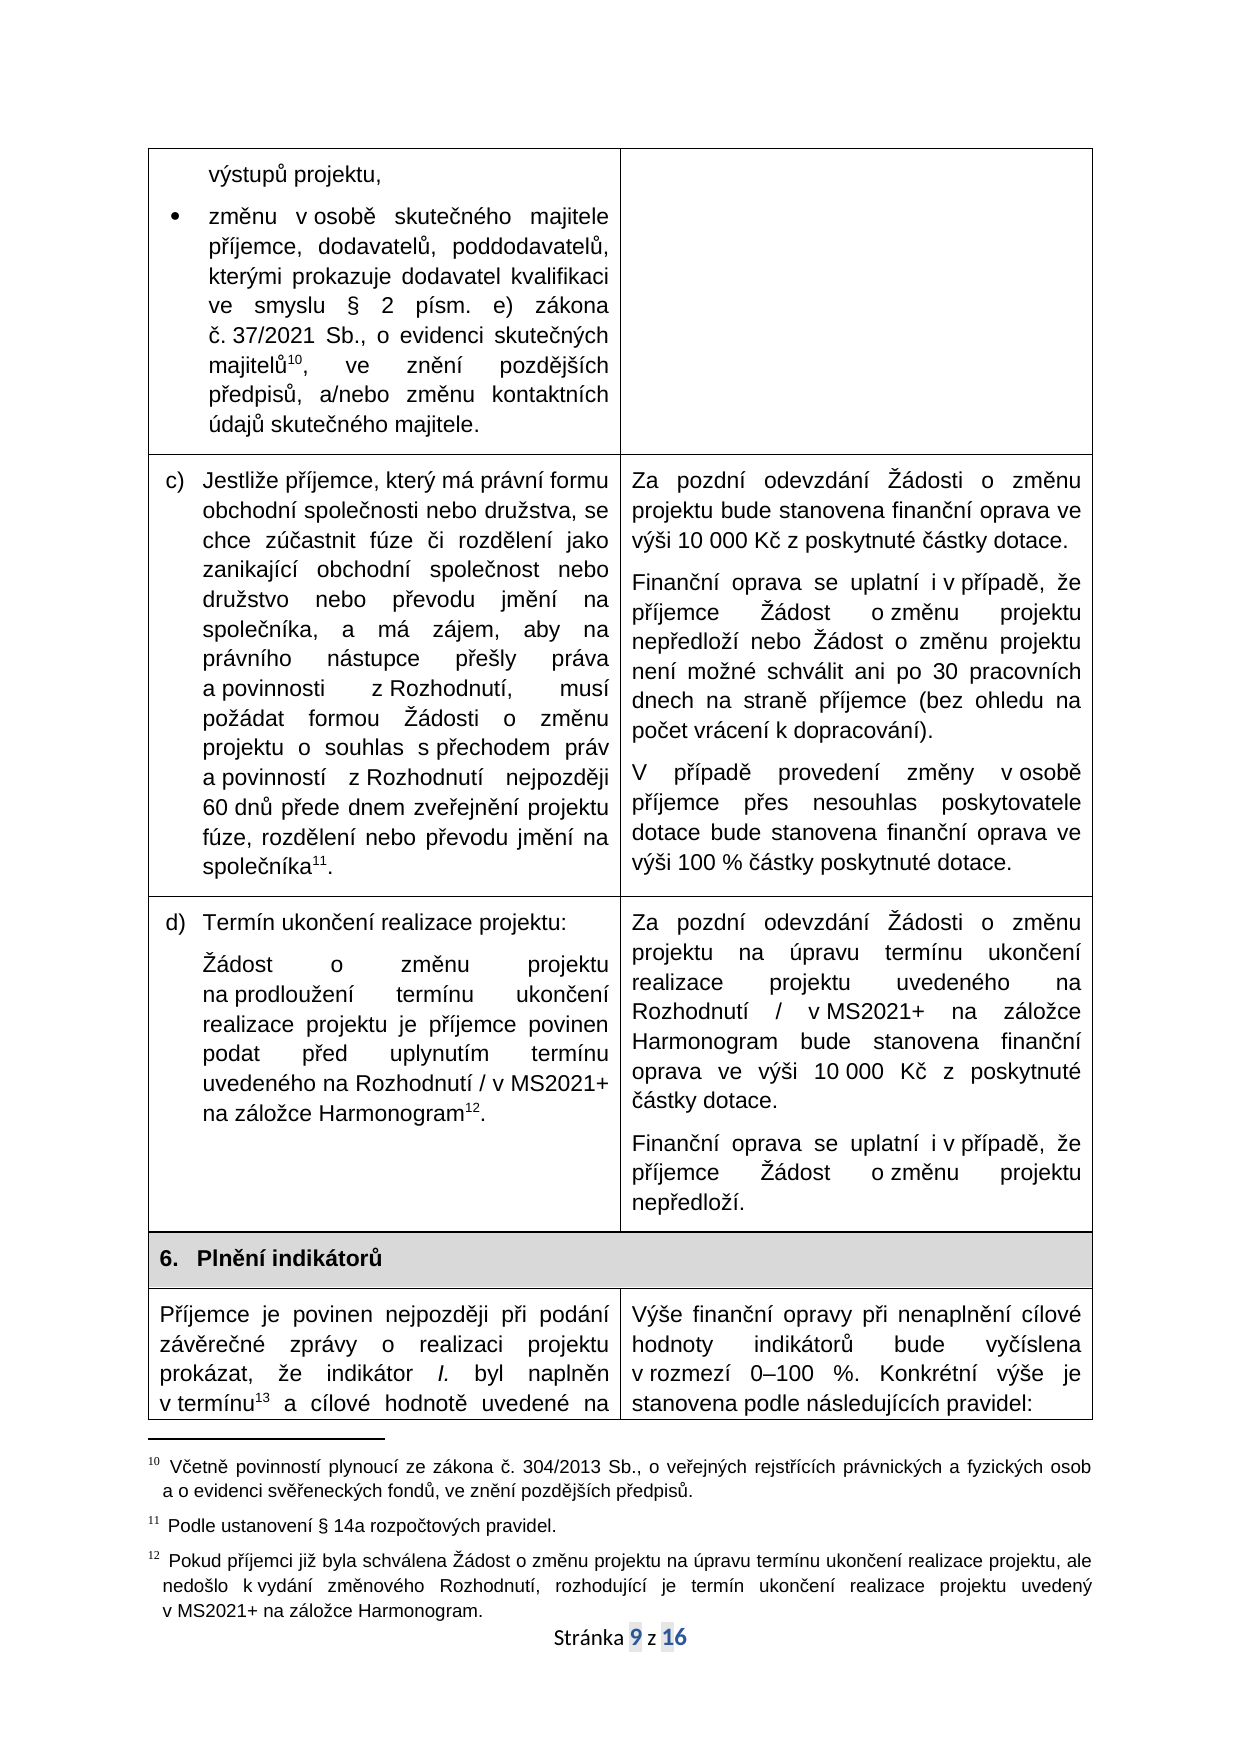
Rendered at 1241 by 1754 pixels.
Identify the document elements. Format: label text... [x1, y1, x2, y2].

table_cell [621, 149, 1092, 454]
table_cell Za pozdní odevzdání Žádosti o změnu projektu bude stanovena finanční oprava ve výši 10 000 Kč z poskytnuté částky dotace. Finanční oprava se uplatní i v případě, že příjemce Žádost o změnu projektu nepředloží nebo Žádost o změnu projektu není možné schválit ani po 30 pracovních dnech na straně příjemce (bez ohledu na počet vrácení k dopracování). V případě provedení změny v osobě příjemce přes nesouhlas poskytovatele dotace bude stanovena finanční oprava ve výši 100 % částky poskytnuté dotace. [621, 455, 1092, 896]
table_cell Plnění indikátorů [149, 1233, 1092, 1287]
table_cell Termín ukončení realizace projektu: Žádost o změnu projektu na prodloužení termínu ukončení realizace projektu je příjemce povinen podat před uplynutím termínu uvedeného na Rozhodnutí / v MS2021+ na záložce Harmonogram. [149, 897, 620, 1231]
table_cell Za pozdní odevzdání Žádosti o změnu projektu na úpravu termínu ukončení realizace projektu uvedeného na Rozhodnutí / v MS2021+ na záložce Harmonogram bude stanovena finanční oprava ve výši 10 000 Kč z poskytnuté částky dotace. Finanční oprava se uplatní i v případě, že příjemce Žádost o změnu projektu nepředloží. [621, 897, 1092, 1231]
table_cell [149, 1289, 620, 1419]
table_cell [621, 1289, 1092, 1419]
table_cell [149, 149, 620, 454]
table_cell Jestliže příjemce, který má právní formu obchodní společnosti nebo družstva, se chce zúčastnit fúze či rozdělení jako zanikající obchodní společnost nebo družstvo nebo převodu jmění na společníka, a má zájem, aby na právního nástupce přešly práva a povinnosti z Rozhodnutí, musí požádat formou Žádosti o změnu projektu o souhlas s přechodem práv a povinností z Rozhodnutí nejpozději 60 dnů přede dnem zveřejnění projektu fúze, rozdělení nebo převodu jmění na společníka. [149, 455, 620, 896]
